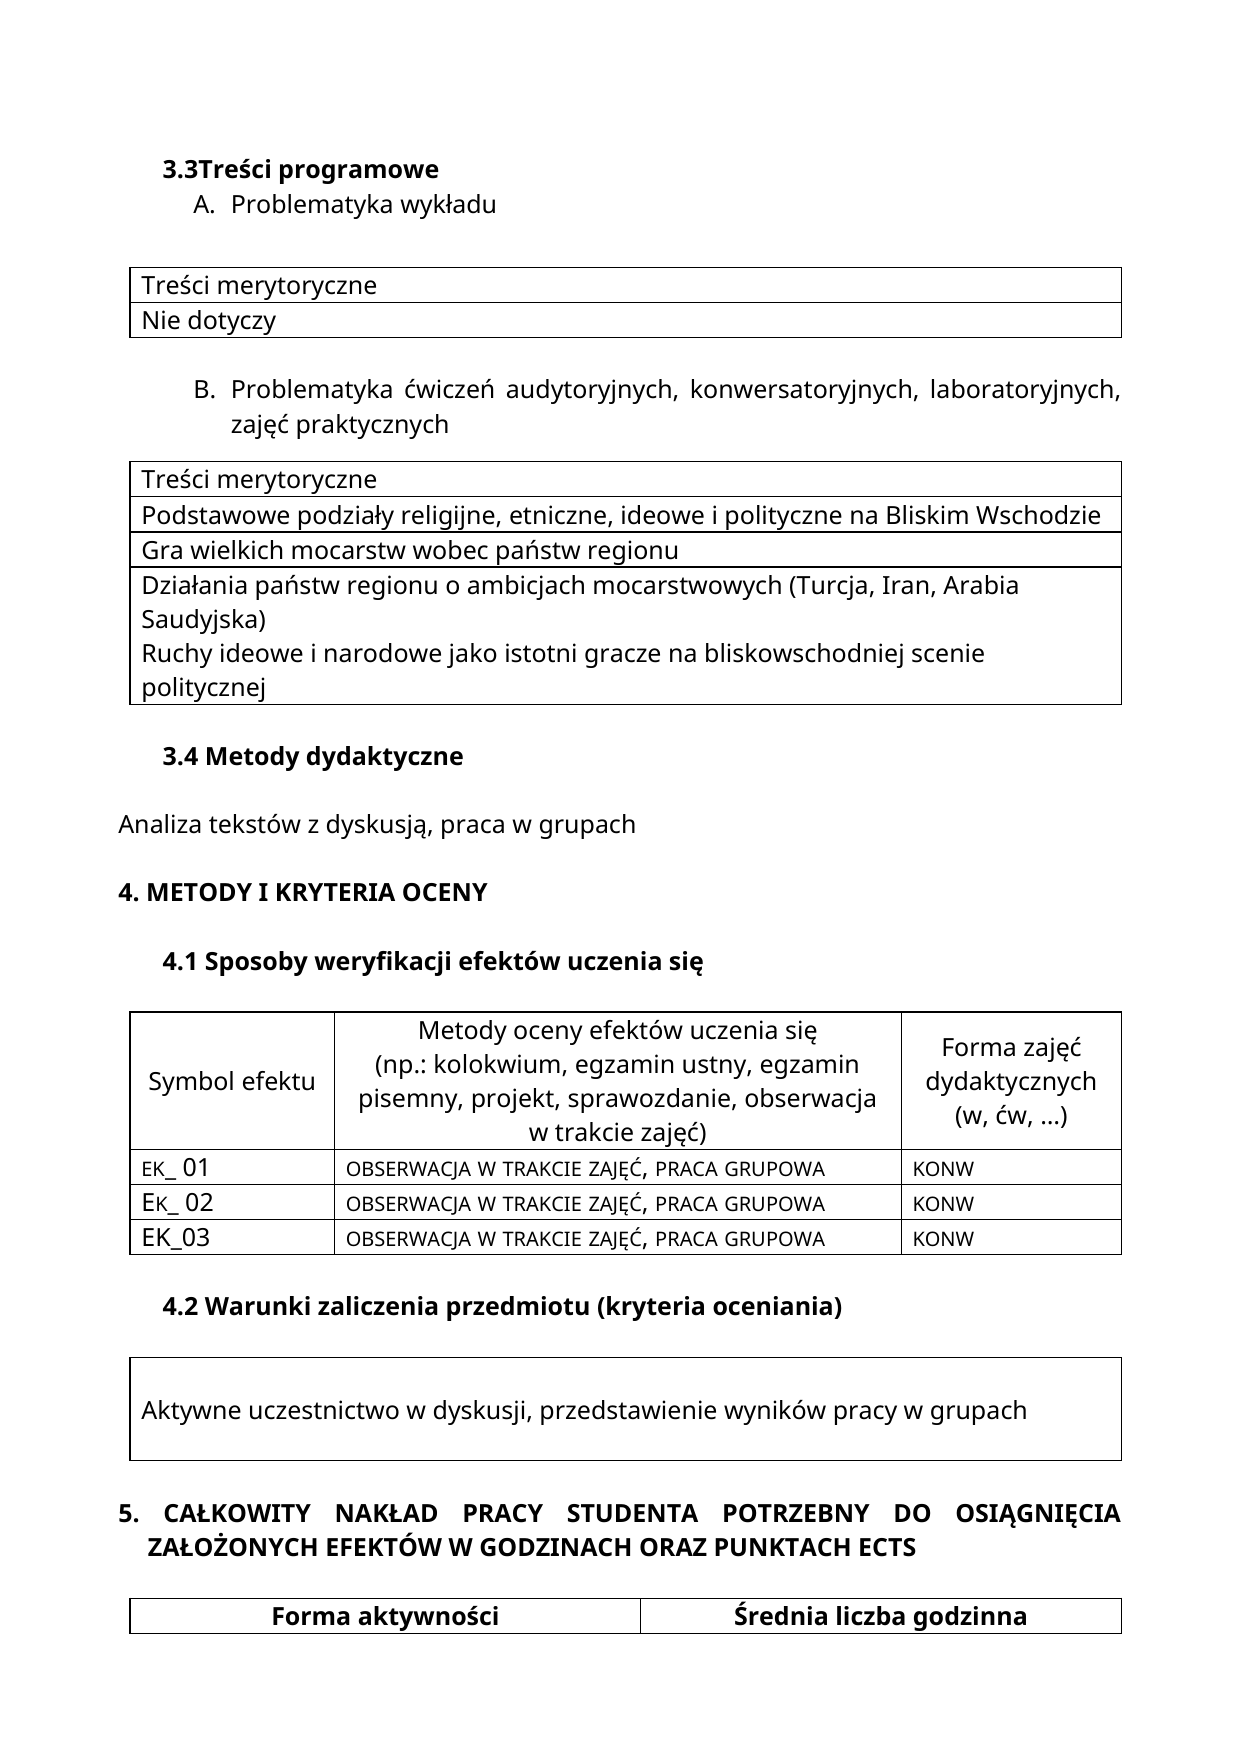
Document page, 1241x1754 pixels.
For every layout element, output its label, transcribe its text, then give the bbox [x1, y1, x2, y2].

table_cell konw [902, 1150, 1121, 1184]
list Problematyka ćwiczeń audytoryjnych, konwersatoryjnych, laboratoryjnych, zajęć praktycznych [193, 372, 1122, 440]
table_header Forma aktywności [131, 1599, 640, 1633]
table_cell konw [902, 1220, 1121, 1254]
table_cell Ek_ 02 [131, 1185, 334, 1219]
list Problematyka wykładu [193, 186, 1122, 220]
text 4. METODY I KRYTERIA OCENY [118, 875, 1122, 909]
table_cell EK_03 [131, 1220, 334, 1254]
table_cell Nie dotyczy [131, 303, 1121, 337]
table_header Aktywne uczestnictwo w dyskusji, przedstawienie wyników pracy w grupach [131, 1358, 1121, 1460]
table_cell ek_ 01 [131, 1150, 334, 1184]
table_header Treści merytoryczne [131, 462, 1121, 496]
table_header Metody oceny efektów uczenia się (np.: kolokwium, egzamin ustny, egzamin pisemny, projekt, sprawozdanie, obserwacja w trakcie zajęć) [335, 1013, 901, 1149]
table_cell Podstawowe podziały religijne, etniczne, ideowe i polityczne na Bliskim Wschodzie [131, 497, 1121, 531]
text 4.1 Sposoby weryfikacji efektów uczenia się [162, 943, 1122, 977]
text Analiza tekstów z dyskusją, praca w grupach [118, 807, 1122, 841]
table_cell konw [902, 1185, 1121, 1219]
table_header Treści merytoryczne [131, 268, 1121, 302]
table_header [641, 1599, 1121, 1633]
table_cell obserwacja w trakcie zajęć, praca grupowa [335, 1150, 901, 1184]
table_cell obserwacja w trakcie zajęć, praca grupowa [335, 1220, 901, 1254]
table_cell obserwacja w trakcie zajęć, praca grupowa [335, 1185, 901, 1219]
list 3.3Treści programowe [162, 152, 1122, 186]
table_cell Gra wielkich mocarstw wobec państw regionu [131, 533, 1121, 566]
table_header Symbol efektu [131, 1013, 334, 1149]
table_cell Działania państw regionu o ambicjach mocarstwowych (Turcja, Iran, Arabia Saudyjska) Ruchy ideowe i narodowe jako istotni gracze na bliskowschodniej scenie politycznej [131, 568, 1121, 704]
table_header Forma zajęć dydaktycznych (w, ćw, …) [902, 1013, 1121, 1149]
text 4.2 Warunki zaliczenia przedmiotu (kryteria oceniania) [162, 1289, 1122, 1323]
text 5. CAŁKOWITY NAKŁAD PRACY STUDENTA POTRZEBNY DO OSIĄGNIĘCIA ZAŁOŻONYCH EFEKTÓW W GODZINACH ORAZ PUNKTACH ECTS [118, 1496, 1122, 1564]
text 3.4 Metody dydaktyczne [162, 739, 1122, 773]
